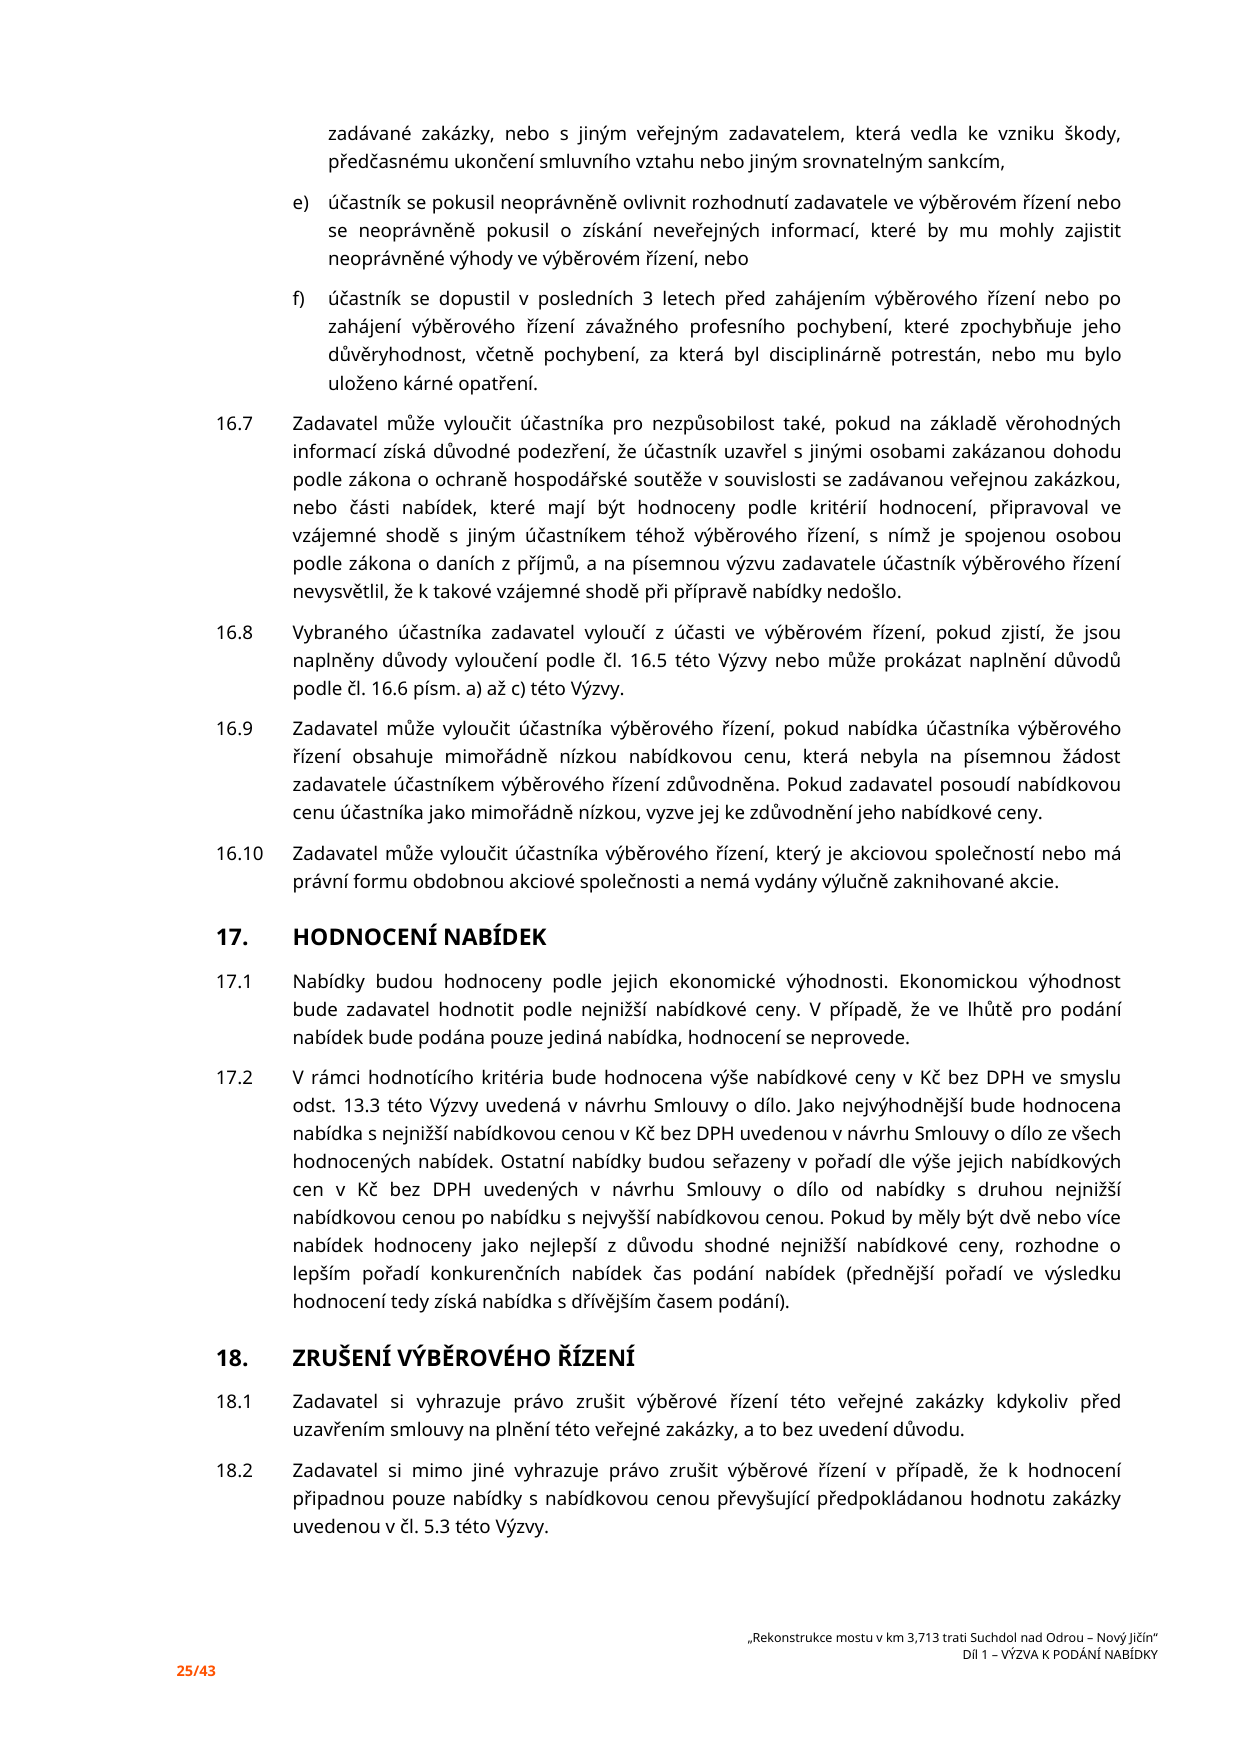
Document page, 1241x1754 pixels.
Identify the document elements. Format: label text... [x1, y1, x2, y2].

text Vybraného účastníka zadavatel vyloučí z účasti ve výběrovém řízení, pokud zjistí, že jsou naplněny důvody vyloučení podle čl. 16.5 této Výzvy nebo může prokázat naplnění důvodů podle čl. 16.6 písm. a) až c) této Výzvy. [216, 619, 1122, 701]
text Zadavatel může vyloučit účastníka výběrového řízení, který je akciovou společností nebo má právní formu obdobnou akciové společnosti a nemá vydány výlučně zaknihované akcie. [216, 840, 1122, 894]
text HODNOCENÍ NABÍDEK [216, 921, 1122, 952]
text Zadavatel může vyloučit účastníka výběrového řízení, pokud nabídka účastníka výběrového řízení obsahuje mimořádně nízkou nabídkovou cenu, která nebyla na písemnou žádost zadavatele účastníkem výběrového řízení zdůvodněna. Pokud zadavatel posoudí nabídkovou cenu účastníka jako mimořádně nízkou, vyzve jej ke zdůvodnění jeho nabídkové ceny. [216, 716, 1122, 825]
text Zadavatel si mimo jiné vyhrazuje právo zrušit výběrové řízení v případě, že k hodnocení připadnou pouze nabídky s nabídkovou cenou převyšující předpokládanou hodnotu zakázky uvedenou v čl. 5.3 této Výzvy. [216, 1457, 1122, 1539]
list účastník se dopustil v posledních 3 letech před zahájením výběrového řízení nebo po zahájení výběrového řízení závažného profesního pochybení, které zpochybňuje jeho důvěryhodnost, včetně pochybení, za která byl disciplinárně potrestán, nebo mu bylo uloženo kárné opatření. [292, 286, 1122, 395]
text Nabídky budou hodnoceny podle jejich ekonomické výhodnosti. Ekonomickou výhodnost bude zadavatel hodnotit podle nejnižší nabídkové ceny. V případě, že ve lhůtě pro podání nabídek bude podána pouze jediná nabídka, hodnocení se neprovede. [216, 968, 1122, 1049]
text Zadavatel si vyhrazuje právo zrušit výběrové řízení této veřejné zakázky kdykoliv před uzavřením smlouvy na plnění této veřejné zakázky, a to bez uvedení důvodu. [216, 1389, 1122, 1442]
text V rámci hodnotícího kritéria bude hodnocena výše nabídkové ceny v Kč bez DPH ve smyslu odst. 13.3 této Výzvy uvedená v návrhu Smlouvy o dílo. Jako nejvýhodnější bude hodnocena nabídka s nejnižší nabídkovou cenou v Kč bez DPH uvedenou v návrhu Smlouvy o dílo ze všech hodnocených nabídek. Ostatní nabídky budou seřazeny v pořadí dle výše jejich nabídkových cen v Kč bez DPH uvedených v návrhu Smlouvy o dílo od nabídky s druhou nejnižší nabídkovou cenou po nabídku s nejvyšší nabídkovou cenou. Pokud by měly být dvě nebo více nabídek hodnoceny jako nejlepší z důvodu shodné nejnižší nabídkové ceny, rozhodne o lepším pořadí konkurenčních nabídek čas podání nabídek (přednější pořadí ve výsledku hodnocení tedy získá nabídka s dřívějším časem podání). [216, 1064, 1122, 1314]
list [292, 121, 1122, 174]
text Zadavatel může vyloučit účastníka pro nezpůsobilost také, pokud na základě věrohodných informací získá důvodné podezření, že účastník uzavřel s jinými osobami zakázanou dohodu podle zákona o ochraně hospodářské soutěže v souvislosti se zadávanou veřejnou zakázkou, nebo části nabídek, které mají být hodnoceny podle kritérií hodnocení, připravoval ve vzájemné shodě s jiným účastníkem téhož výběrového řízení, s nímž je spojenou osobou podle zákona o daních z příjmů, a na písemnou výzvu zadavatele účastník výběrového řízení nevysvětlil, že k takové vzájemné shodě při přípravě nabídky nedošlo. [216, 410, 1122, 604]
list účastník se pokusil neoprávněně ovlivnit rozhodnutí zadavatele ve výběrovém řízení nebo se neoprávněně pokusil o získání neveřejných informací, které by mu mohly zajistit neoprávněné výhody ve výběrovém řízení, nebo [292, 189, 1122, 271]
text ZRUŠENÍ VÝBĚROVÉHO ŘÍZENÍ [216, 1342, 1122, 1373]
